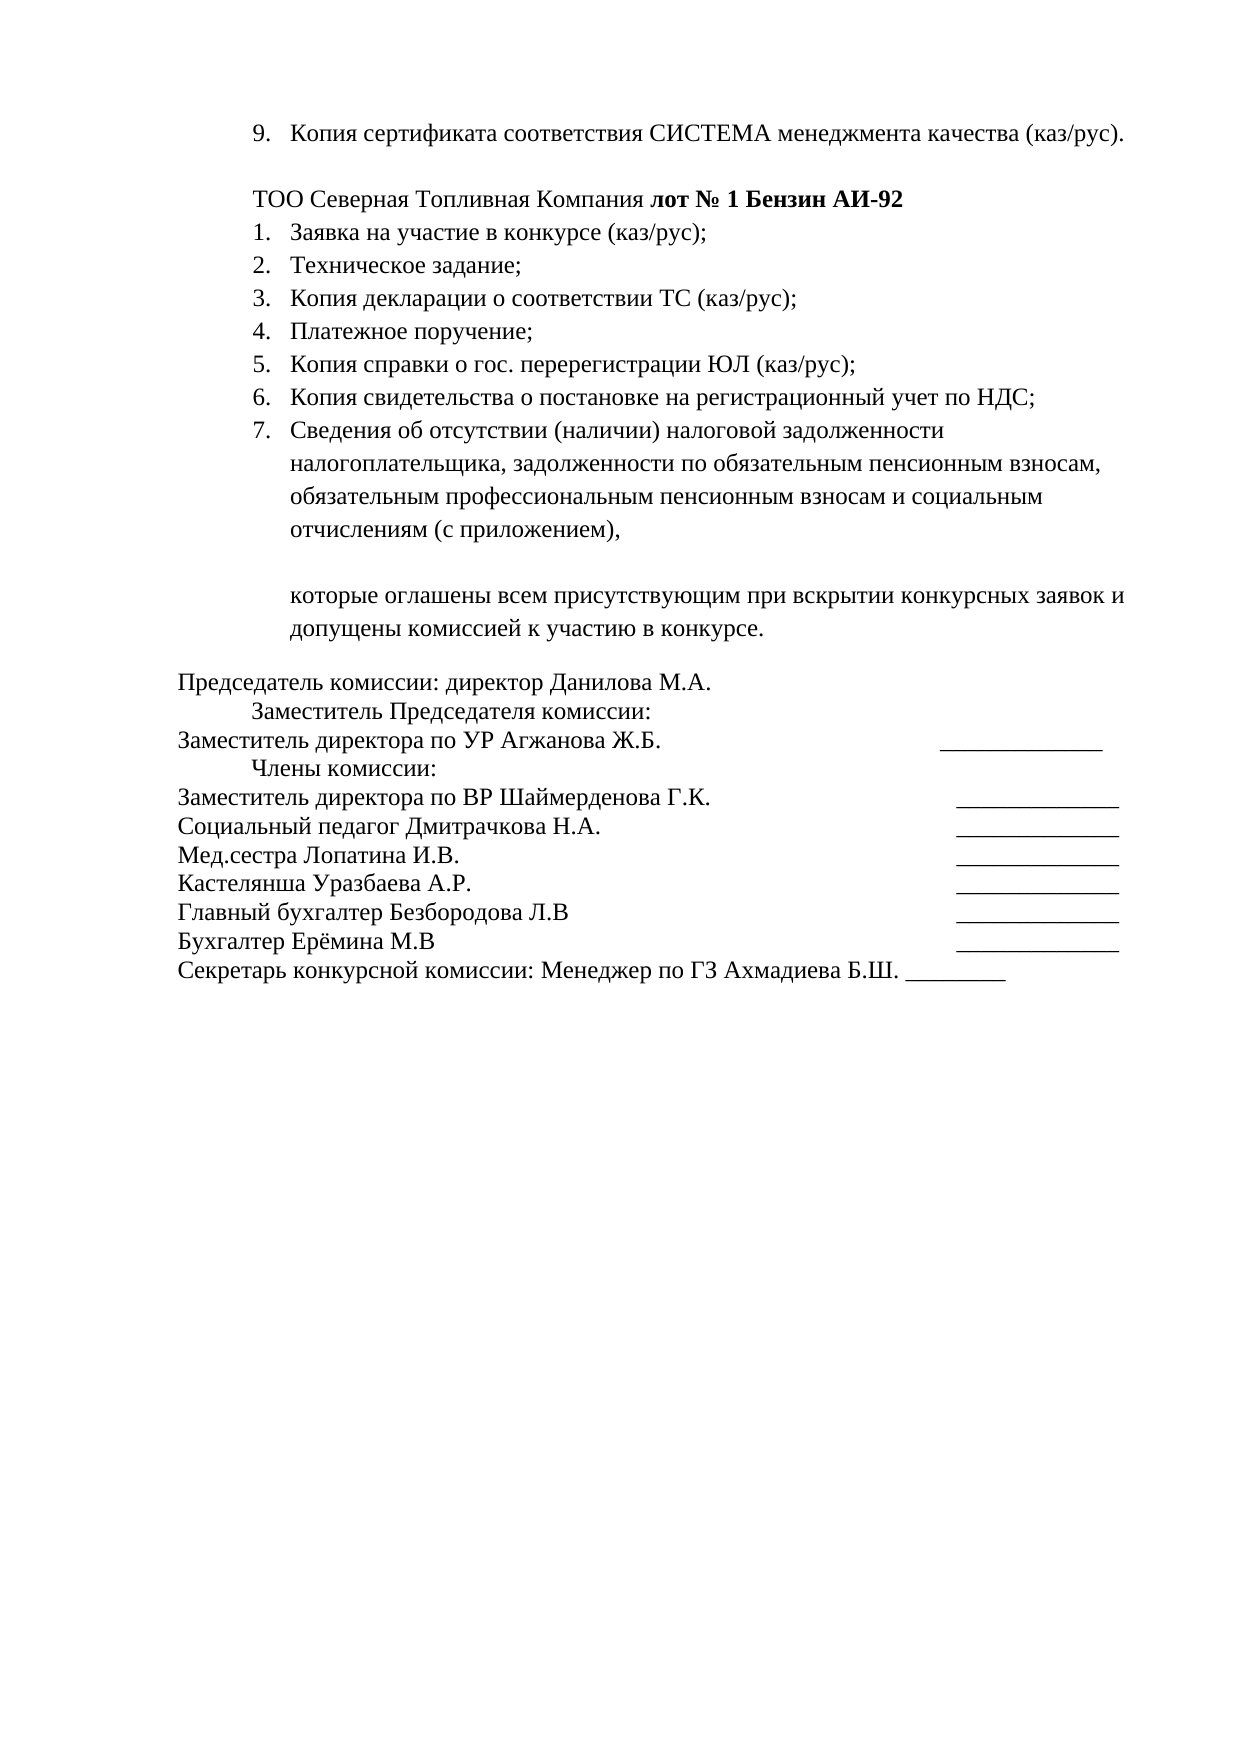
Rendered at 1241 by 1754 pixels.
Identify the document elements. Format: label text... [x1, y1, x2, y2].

text Заместитель Председателя комиссии: [177, 696, 1152, 725]
text Мед.сестра Лопатина И.В. _____________ [177, 840, 1152, 868]
list которые оглашены всем присутствующим при вскрытии конкурсных заявок и допущены комиссией к участию в конкурсе. [290, 580, 1152, 642]
list Копия свидетельства о постановке на регистрационный учет по НДС; [252, 382, 1152, 411]
list Копия справки о гос. перерегистрации ЮЛ (каз/рус); [252, 349, 1152, 378]
list Копия декларации о соответствии ТС (каз/рус); [252, 283, 1152, 312]
text Члены комиссии: [177, 753, 1152, 782]
list Платежное поручение; [252, 316, 1152, 345]
list Техническое задание; [252, 250, 1152, 279]
text Заместитель директора по УР Агжанова Ж.Б. _____________ [177, 725, 1152, 753]
text Заместитель директора по ВР Шаймерденова Г.К. _____________ [177, 782, 1152, 811]
text Кастелянша Уразбаева А.Р. _____________ [177, 868, 1152, 897]
list ТОО Северная Топливная Компания лот № 1 Бензин АИ-92 [252, 184, 1152, 213]
list Сведения об отсутствии (наличии) налоговой задолженности налогоплательщика, задолженности по обязательным пенсионным взносам, обязательным профессиональным пенсионным взносам и социальным отчислениям (с приложением), [252, 415, 1152, 543]
text Бухгалтер Ерёмина М.В _____________ [177, 926, 1152, 955]
text Председатель комиссии: директор Данилова М.А. [177, 667, 1152, 696]
text Главный бухгалтер Безбородова Л.В _____________ [177, 897, 1152, 926]
list Копия сертификата соответствия СИСТЕМА менеджмента качества (каз/рус). [252, 118, 1152, 147]
list Заявка на участие в конкурсе (каз/рус); [252, 217, 1152, 246]
text Социальный педагог Дмитрачкова Н.А. _____________ [177, 811, 1152, 840]
text Секретарь конкурсной комиссии: Менеджер по ГЗ Ахмадиева Б.Ш. ________ [177, 955, 1152, 983]
